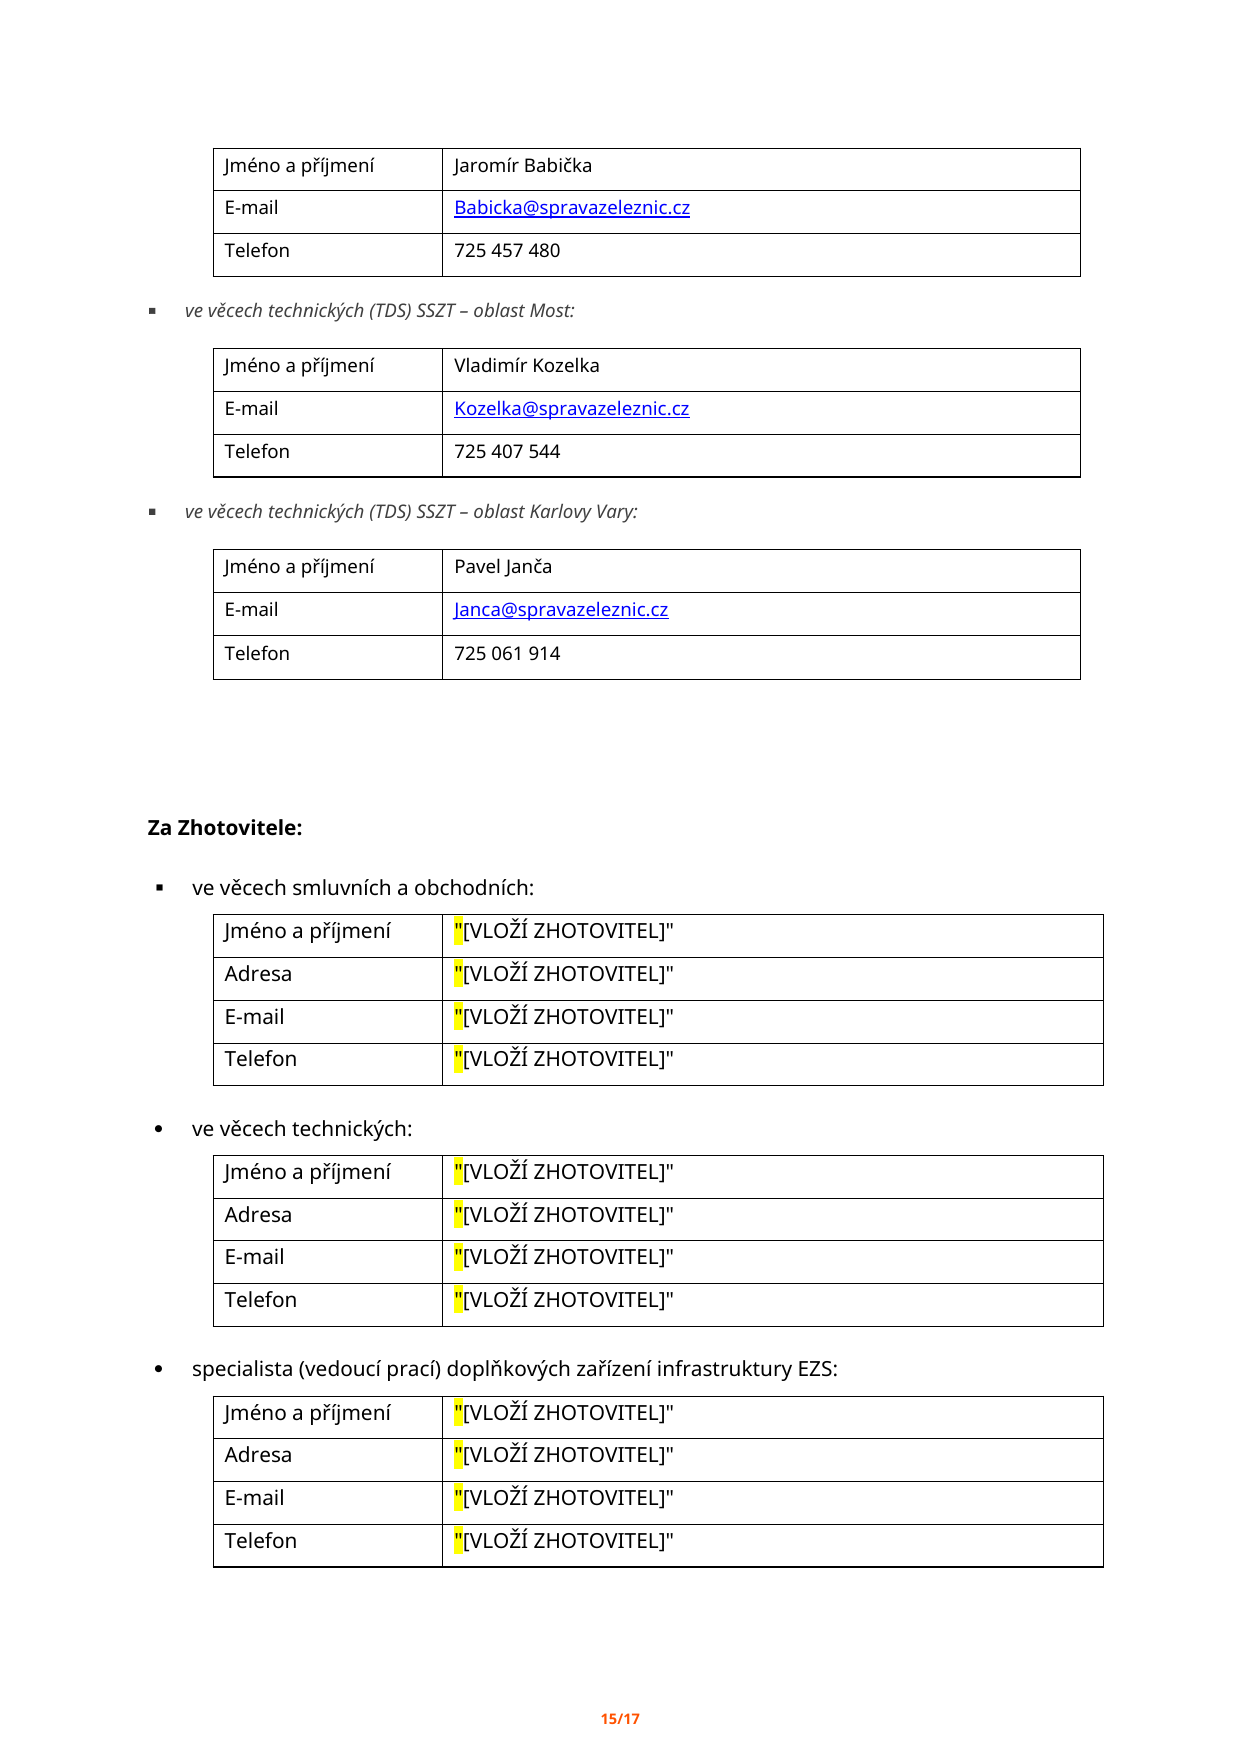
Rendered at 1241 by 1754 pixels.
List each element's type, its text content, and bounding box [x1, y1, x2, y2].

table_cell Adresa [214, 958, 442, 1000]
table_cell E-mail [214, 191, 442, 233]
table_cell [443, 1199, 1103, 1240]
table_header Jméno a příjmení [214, 1156, 442, 1198]
table_cell [443, 1284, 1103, 1326]
table_header Jméno a příjmení [214, 550, 442, 592]
table_cell [443, 1044, 1103, 1085]
table_cell [443, 1439, 1103, 1481]
table_cell Babicka@spravazeleznic.cz [443, 191, 1080, 233]
table_header [443, 915, 1103, 957]
table_cell [443, 958, 1103, 1000]
table_header [443, 1156, 1103, 1198]
table_cell [443, 1241, 1103, 1283]
table_cell 725 407 544 [443, 435, 1080, 476]
table_cell Telefon [214, 1284, 442, 1326]
table_cell E-mail [214, 1001, 442, 1042]
table_header Jméno a příjmení [214, 915, 442, 957]
table_cell Telefon [214, 1044, 442, 1085]
table_header Jaromír Babička [443, 149, 1080, 190]
list specialista (vedoucí prací) doplňkových zařízení infrastruktury EZS: [155, 1352, 1093, 1383]
table_cell [443, 1525, 1103, 1566]
table_cell 725 061 914 [443, 636, 1080, 679]
text Za Zhotovitele: [148, 813, 1093, 841]
table_cell Adresa [214, 1199, 442, 1240]
table_header Jméno a příjmení [214, 149, 442, 190]
table_cell E-mail [214, 1241, 442, 1283]
table_header Jméno a příjmení [214, 349, 442, 391]
table_cell Adresa [214, 1439, 442, 1481]
table_cell 725 457 480 [443, 234, 1080, 276]
table_cell Telefon [214, 1525, 442, 1566]
subtitle ve věcech technických (TDS) SSZT – oblast Most: [148, 298, 1093, 323]
table_cell [443, 1482, 1103, 1524]
list ve věcech smluvních a obchodních: [154, 871, 1093, 902]
list ve věcech technických: [155, 1111, 1093, 1142]
table_header Pavel Janča [443, 550, 1080, 592]
table_header [443, 1397, 1103, 1438]
table_cell E-mail [214, 1482, 442, 1524]
subtitle ve věcech technických (TDS) SSZT – oblast Karlovy Vary: [148, 498, 1093, 524]
table_cell [443, 1001, 1103, 1042]
table_cell Janca@spravazeleznic.cz [443, 593, 1080, 634]
table_cell Telefon [214, 234, 442, 276]
table_cell E-mail [214, 593, 442, 634]
table_header Vladimír Kozelka [443, 349, 1080, 391]
table_cell Kozelka@spravazeleznic.cz [443, 392, 1080, 434]
table_cell Telefon [214, 636, 442, 679]
table_cell E-mail [214, 392, 442, 434]
table_cell Telefon [214, 435, 442, 476]
table_header Jméno a příjmení [214, 1397, 442, 1438]
